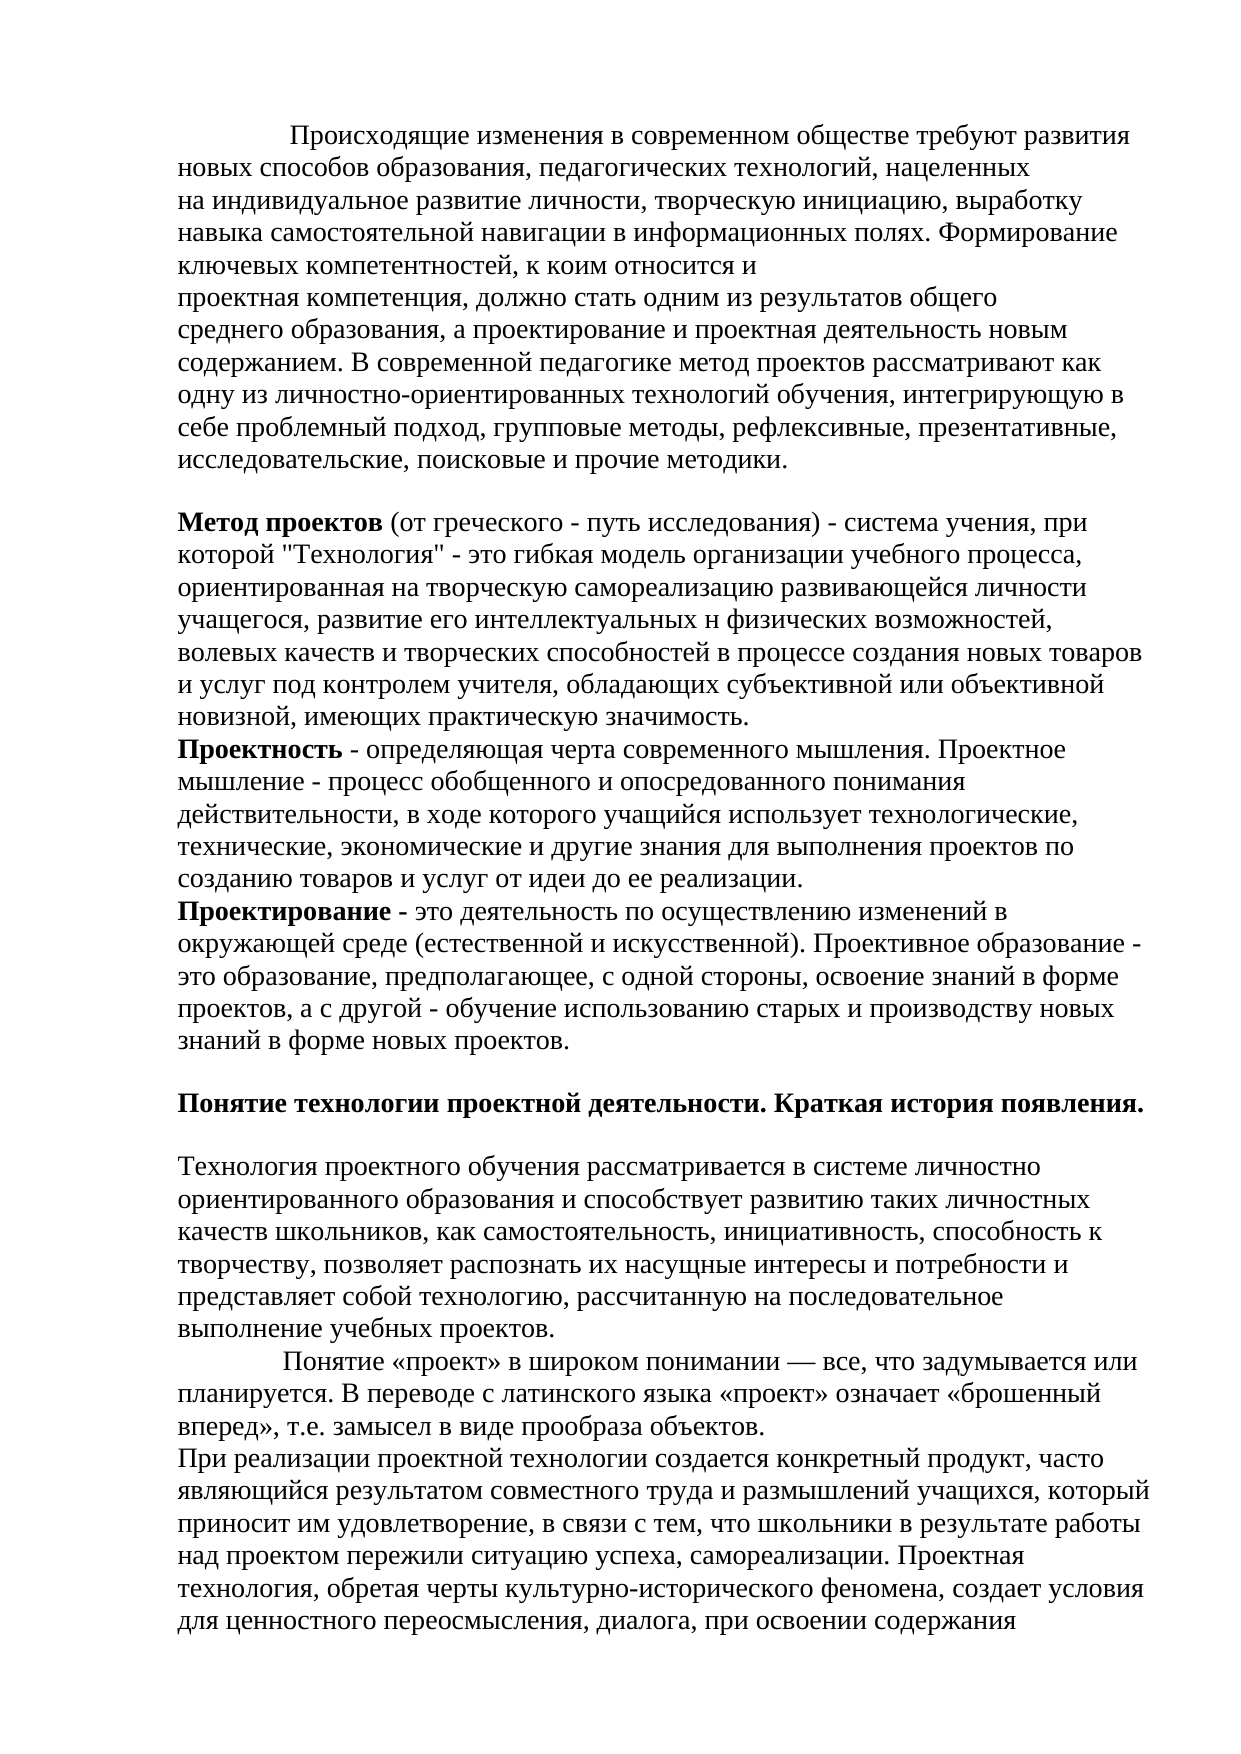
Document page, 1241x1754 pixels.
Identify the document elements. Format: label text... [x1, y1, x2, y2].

text проектная компетенция, должно стать одним из результатов общего [177, 280, 1152, 312]
text Технология проектного обучения рассматривается в системе личностно ориентированного образования и способствует развитию таких личностных качеств школьников, как самостоятельность, инициативность, способность к творчеству, позволяет распознать их насущные интересы и потребности и представляет собой технологию, рассчитанную на последовательное выполнение учебных проектов. [177, 1149, 1152, 1344]
text Происходящие изменения в современном обществе требуют развития [177, 118, 1152, 151]
text на индивидуальное развитие личности, творческую инициацию, выработку навыка самостоятельной навигации в информационных полях. Формирование ключевых компетентностей, к коим относится и [177, 183, 1152, 280]
text Проектирование - это деятельность по осуществлению изменений в окружающей среде (естественной и искусственной). Проективное образование - это образование, предполагающее, с одной стороны, освоение знаний в форме проектов, а с другой - обучение использованию старых и производству новых знаний в форме новых проектов. [177, 894, 1152, 1056]
text Метод проектов (от греческого - путь исследования) - система учения, при которой "Технология" - это гибкая модель организации учебного процесса, ориентированная на творческую самореализацию развивающейся личности учащегося, развитие его интеллектуальных н физических возможностей, волевых качеств и творческих способностей в процессе создания новых товаров и услуг под контролем учителя, обладающих субъективной или объективной новизной, имеющих практическую значимость. [177, 505, 1152, 732]
text новых способов образования, педагогических технологий, нацеленных [177, 151, 1152, 183]
text Понятие технологии проектной деятельности. Краткая история появления. [177, 1086, 1152, 1119]
text Понятие «проект» в широком понимании — все, что задумывается или планируется. В переводе с латинского языка «проект» означает «брошенный вперед», т.е. замысел в виде прообраза объектов. [177, 1344, 1152, 1441]
text Проектность - определяющая черта современного мышления. Проектное мышление - процесс обобщенного и опосредованного понимания действительности, в ходе которого учащийся использует технологические, технические, экономические и другие знания для выполнения проектов по созданию товаров и услуг от идеи до ее реализации. [177, 732, 1152, 894]
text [177, 1441, 1152, 1635]
text среднего образования, а проектирование и проектная деятельность новым содержанием. В современной педагогике метод проектов рассматривают как одну из личностно-ориентированных технологий обучения, интегрирующую в себе проблемный подход, групповые методы, рефлексивные, презентативные, исследовательские, поисковые и прочие методики. [177, 312, 1152, 474]
